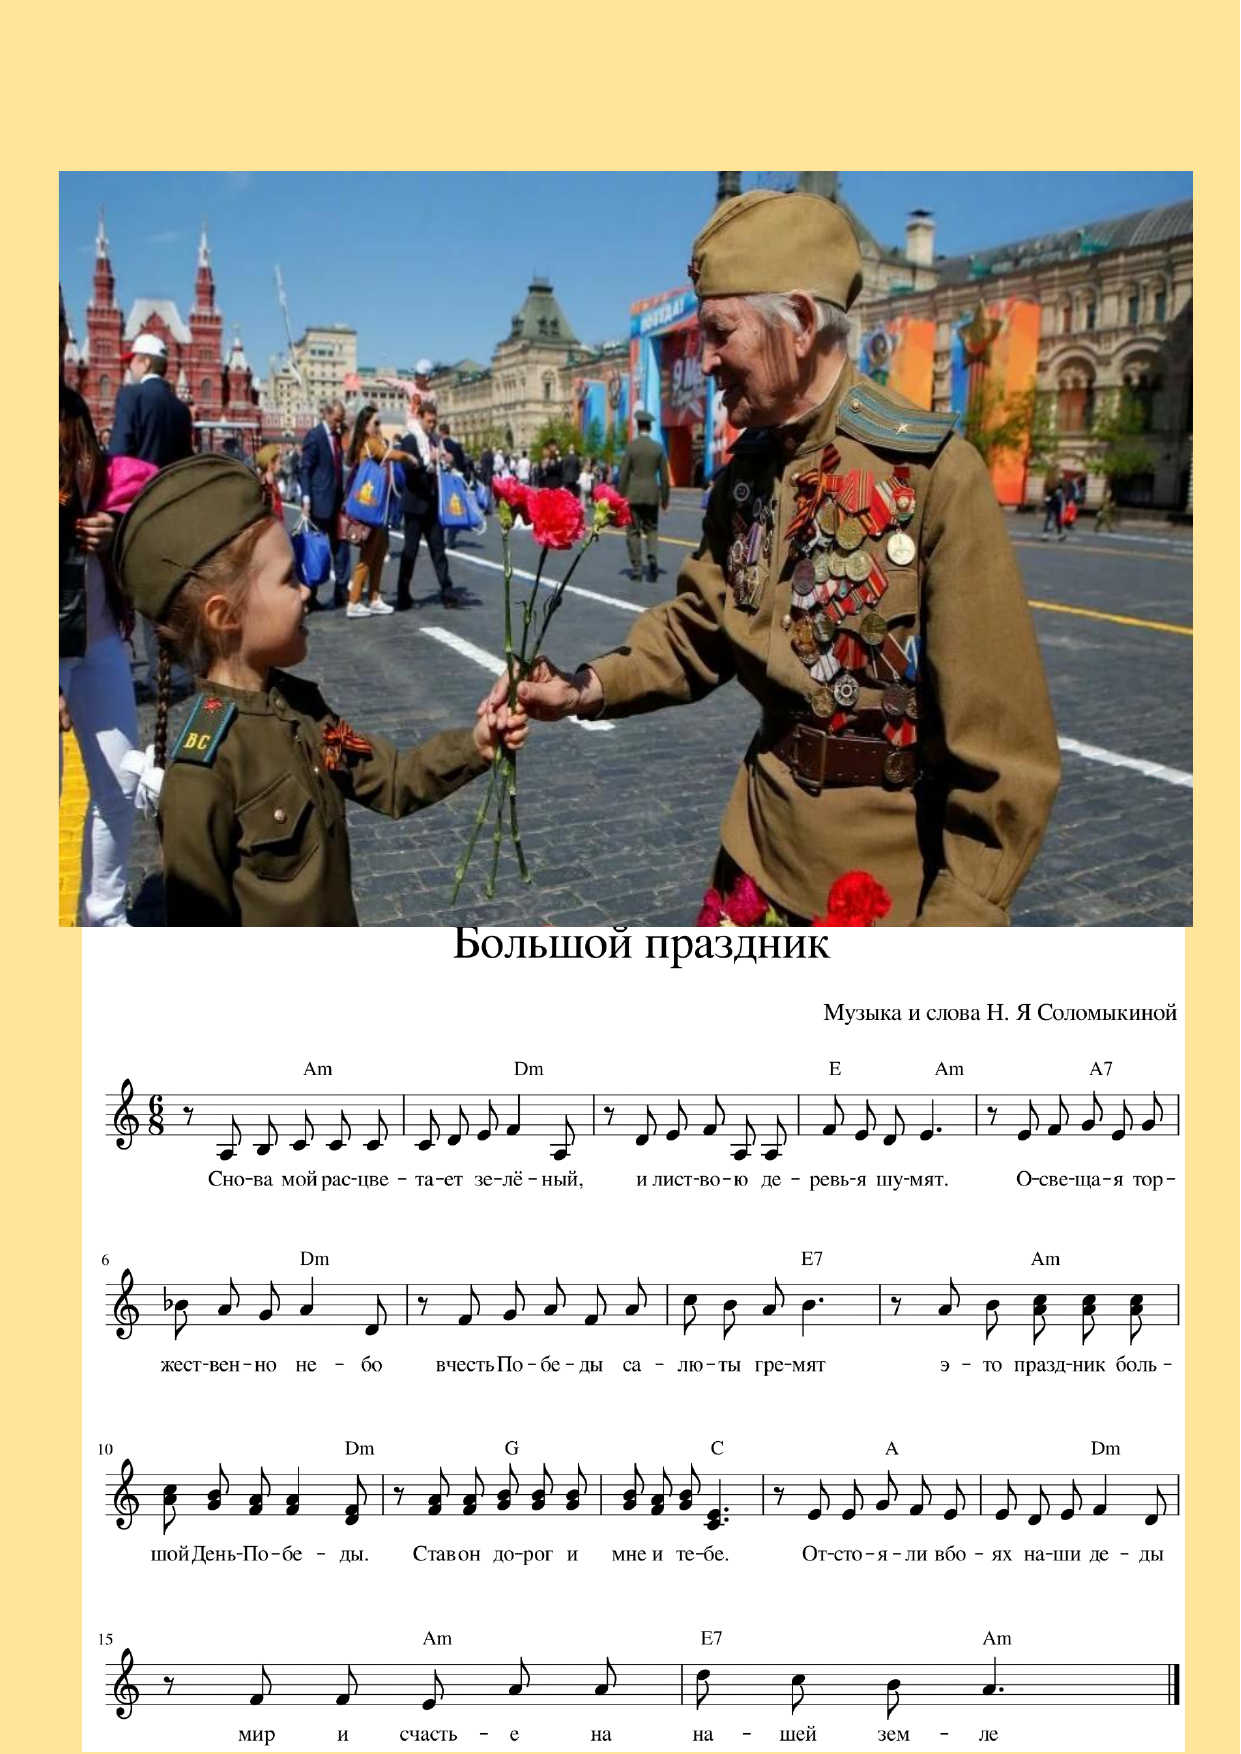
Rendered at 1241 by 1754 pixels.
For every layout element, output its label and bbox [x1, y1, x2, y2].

picture [58, 171, 1192, 1751]
